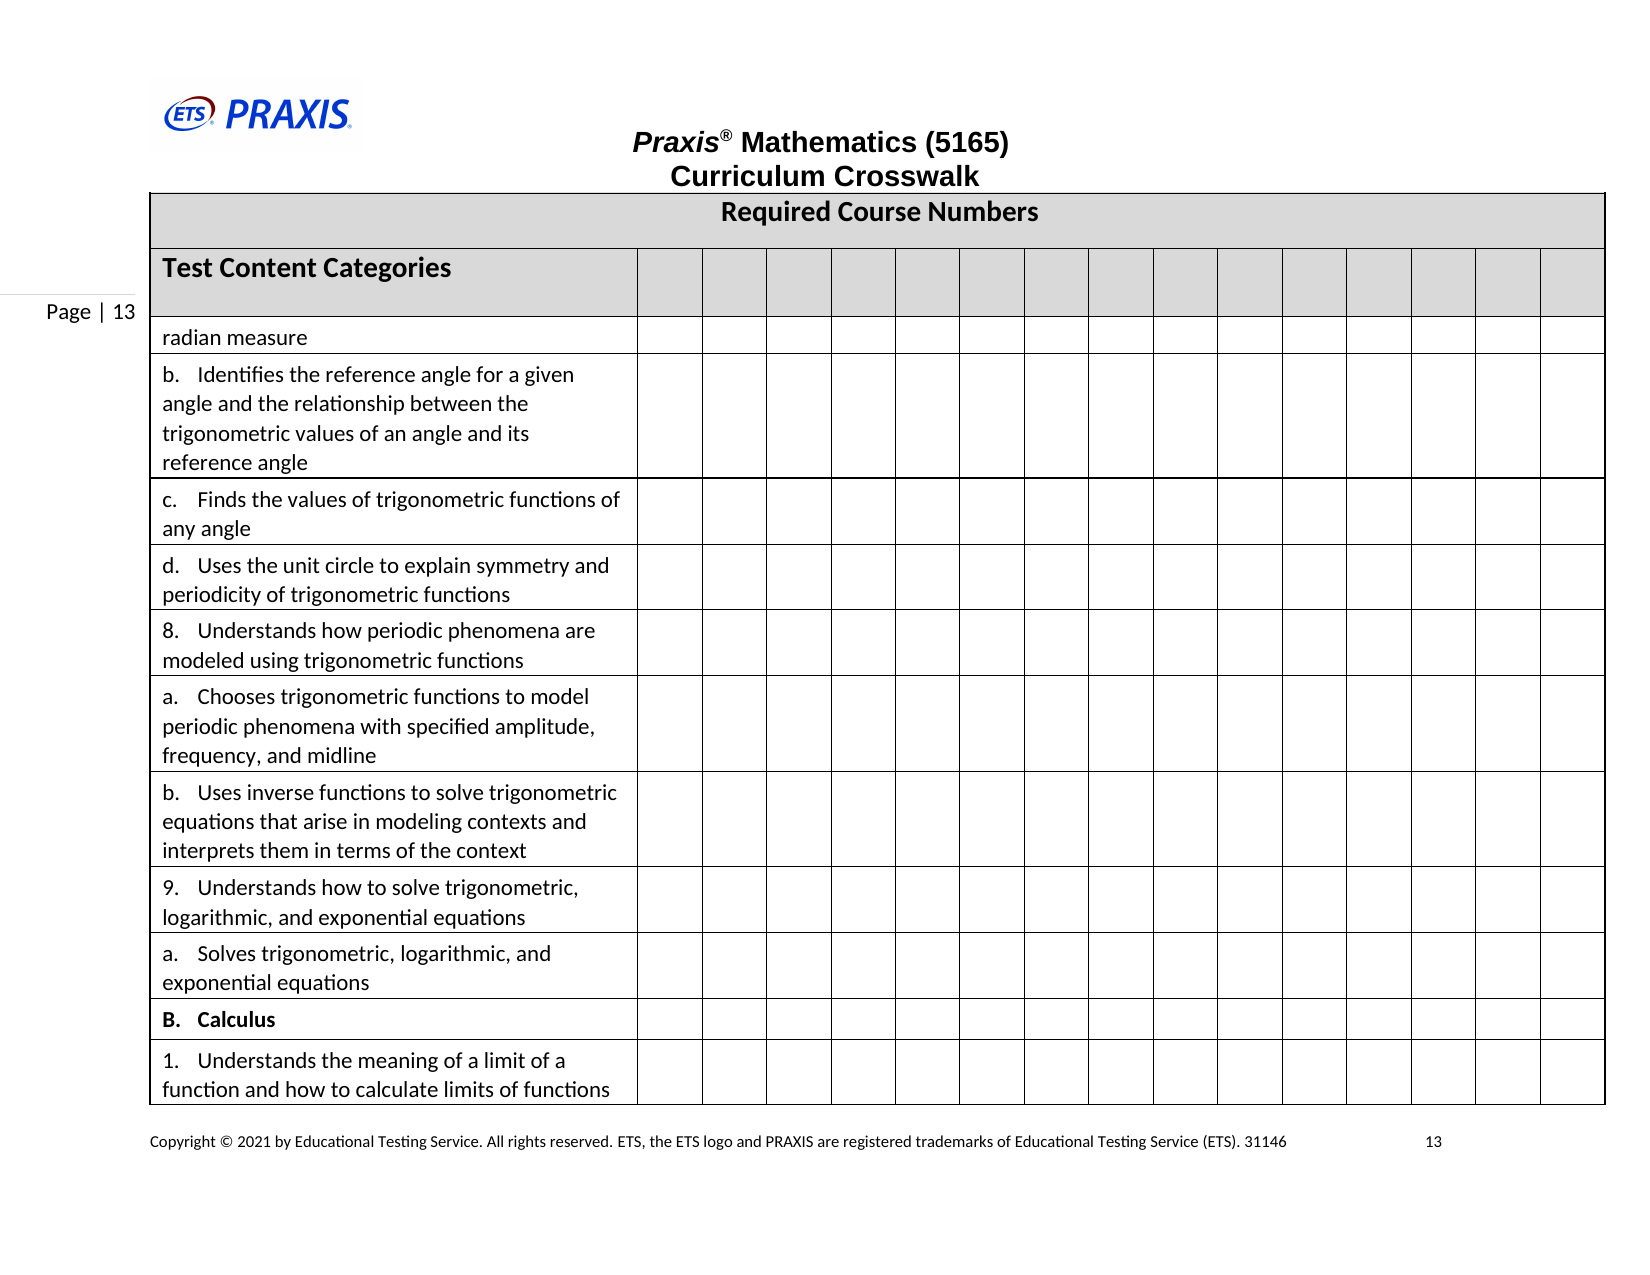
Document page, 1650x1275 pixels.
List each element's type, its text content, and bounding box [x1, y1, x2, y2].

table_cell [896, 317, 959, 353]
table_cell [1154, 545, 1217, 609]
table_cell [767, 354, 831, 477]
table_cell [767, 933, 831, 998]
table_cell [1476, 676, 1540, 771]
table_cell [1025, 999, 1088, 1039]
table_cell a. Solves trigonometric, logarithmic, and exponential equations [151, 933, 637, 998]
table_cell [960, 676, 1024, 771]
table_cell [1541, 676, 1604, 771]
table_cell [896, 933, 959, 998]
table_cell [1089, 249, 1153, 316]
table_cell [1347, 610, 1411, 675]
table_cell [1089, 1040, 1153, 1104]
table_cell [1412, 249, 1475, 316]
table_cell [832, 354, 895, 477]
table_cell [832, 479, 895, 543]
table_cell [1347, 545, 1411, 609]
table_header Required Course Numbers [151, 194, 1604, 248]
table_cell [1025, 479, 1088, 543]
table_cell [1476, 1040, 1540, 1104]
table_cell [1089, 867, 1153, 932]
table_cell [638, 933, 702, 998]
table_cell [1476, 610, 1540, 675]
table_cell [638, 676, 702, 771]
table_cell [1218, 479, 1282, 543]
table_cell [1218, 999, 1282, 1039]
table_cell [1283, 1040, 1346, 1104]
table_cell [1347, 317, 1411, 353]
table_cell [1347, 1040, 1411, 1104]
table_cell [1347, 249, 1411, 316]
table_cell [767, 610, 831, 675]
table_cell [1283, 676, 1346, 771]
table_cell c. Finds the values of trigonometric functions of any angle [151, 479, 637, 543]
table_cell [1089, 354, 1153, 477]
table_cell [832, 249, 895, 316]
table_cell [1025, 545, 1088, 609]
table_cell [1089, 772, 1153, 866]
table_cell [1089, 545, 1153, 609]
table_cell [1541, 610, 1604, 675]
table_cell [1541, 772, 1604, 866]
table_cell [1154, 249, 1217, 316]
table_cell [1541, 317, 1604, 353]
table_cell [896, 610, 959, 675]
table_cell [1025, 249, 1088, 316]
table_cell [1089, 999, 1153, 1039]
table_cell [1283, 545, 1346, 609]
table_cell [1541, 867, 1604, 932]
table_cell [1283, 933, 1346, 998]
table_cell [1347, 772, 1411, 866]
table_cell [1412, 610, 1475, 675]
table_cell [767, 676, 831, 771]
table_cell [1412, 676, 1475, 771]
table_cell [896, 999, 959, 1039]
table_cell [1541, 249, 1604, 316]
table_cell [960, 479, 1024, 543]
table_cell [1154, 867, 1217, 932]
table_cell [1218, 610, 1282, 675]
table_cell [1412, 999, 1475, 1039]
table_cell [1541, 933, 1604, 998]
table_cell [1541, 1040, 1604, 1104]
table_cell [1476, 545, 1540, 609]
table_cell [1025, 354, 1088, 477]
table_cell [1541, 545, 1604, 609]
table_cell [1283, 249, 1346, 316]
table_cell [1412, 354, 1475, 477]
table_cell [703, 772, 766, 866]
table_cell [1154, 317, 1217, 353]
table_cell [703, 1040, 766, 1104]
table_cell d. Uses the unit circle to explain symmetry and periodicity of trigonometric functions [151, 545, 637, 609]
table_cell [896, 676, 959, 771]
table_cell [1283, 479, 1346, 543]
table_cell [1476, 354, 1540, 477]
table_cell [960, 354, 1024, 477]
table_cell [767, 545, 831, 609]
table_cell [638, 249, 702, 316]
table_cell [1089, 676, 1153, 771]
table_cell [1347, 933, 1411, 998]
table_cell [1025, 772, 1088, 866]
table_cell [1025, 317, 1088, 353]
table_cell [767, 249, 831, 316]
table_cell [1412, 772, 1475, 866]
table_cell [1218, 545, 1282, 609]
table_cell [1154, 479, 1217, 543]
table_cell [638, 999, 702, 1039]
table_cell [1476, 933, 1540, 998]
table_cell [832, 999, 895, 1039]
table_cell 1. Understands the meaning of a limit of a function and how to calculate limits of functions and conditions when the limit does not exist [151, 1040, 637, 1104]
table_cell [1347, 999, 1411, 1039]
table_cell [1283, 867, 1346, 932]
table_cell [767, 999, 831, 1039]
table_cell [960, 999, 1024, 1039]
table_cell [767, 479, 831, 543]
table_cell [1154, 676, 1217, 771]
table_cell [1025, 933, 1088, 998]
table_cell [703, 479, 766, 543]
table_cell [638, 354, 702, 477]
table_cell [832, 867, 895, 932]
table_cell [896, 354, 959, 477]
table_cell a. Converts between degree measure and radian measure [151, 317, 637, 353]
table_cell [703, 317, 766, 353]
table_cell [1412, 317, 1475, 353]
table_cell [703, 610, 766, 675]
table_cell [638, 479, 702, 543]
table_cell [1218, 772, 1282, 866]
table_cell a. Chooses trigonometric functions to model periodic phenomena with specified amplitude, frequency, and midline [151, 676, 637, 771]
table_cell 8. Understands how periodic phenomena are modeled using trigonometric functions [151, 610, 637, 675]
table_cell [1412, 545, 1475, 609]
table_cell [1347, 867, 1411, 932]
table_cell [896, 772, 959, 866]
table_cell [1154, 610, 1217, 675]
table_cell [1541, 999, 1604, 1039]
table_cell [1025, 610, 1088, 675]
table_cell [1347, 354, 1411, 477]
table_cell [1476, 772, 1540, 866]
table_cell [960, 545, 1024, 609]
table_cell [896, 479, 959, 543]
table_cell [703, 249, 766, 316]
table_cell [767, 1040, 831, 1104]
table_cell [703, 933, 766, 998]
table_cell b. Identifies the reference angle for a given angle and the relationship between the trigonometric values of an angle and its reference angle [151, 354, 637, 477]
table_cell Test Content Categories [151, 249, 637, 316]
table_cell [1347, 676, 1411, 771]
table_cell [1476, 867, 1540, 932]
table_cell [1283, 999, 1346, 1039]
table_cell [1476, 999, 1540, 1039]
table_cell [1025, 867, 1088, 932]
table_cell [1218, 933, 1282, 998]
table_cell [1541, 354, 1604, 477]
table_cell [960, 867, 1024, 932]
table_cell [767, 317, 831, 353]
table_cell [896, 1040, 959, 1104]
table_cell [1089, 317, 1153, 353]
table_cell [960, 933, 1024, 998]
table_cell [1218, 354, 1282, 477]
table_cell [638, 867, 702, 932]
table_cell [832, 317, 895, 353]
table_cell [703, 867, 766, 932]
table_cell [832, 933, 895, 998]
table_cell [1218, 676, 1282, 771]
table_cell [703, 545, 766, 609]
table_cell [1412, 867, 1475, 932]
table_cell [1218, 317, 1282, 353]
table_cell [1025, 676, 1088, 771]
table_cell [832, 676, 895, 771]
table_cell [1541, 479, 1604, 543]
table_cell [1218, 249, 1282, 316]
table_cell [960, 249, 1024, 316]
table_cell [1412, 479, 1475, 543]
table_cell [767, 867, 831, 932]
table_cell [703, 354, 766, 477]
table_cell [703, 676, 766, 771]
table_cell [1089, 479, 1153, 543]
table_cell [1476, 249, 1540, 316]
table_cell [703, 999, 766, 1039]
table_cell [896, 249, 959, 316]
table_cell [1154, 1040, 1217, 1104]
table_cell [1154, 772, 1217, 866]
table_cell b. Uses inverse functions to solve trigonometric equations that arise in modeling contexts and interprets them in terms of the context [151, 772, 637, 866]
table_cell [638, 317, 702, 353]
table_cell [1218, 1040, 1282, 1104]
table_cell [1283, 772, 1346, 866]
table_cell [896, 545, 959, 609]
table_cell [832, 610, 895, 675]
table_cell [1089, 933, 1153, 998]
table_cell [1412, 933, 1475, 998]
table_cell [832, 1040, 895, 1104]
table_cell [832, 545, 895, 609]
table_cell [1154, 933, 1217, 998]
picture [150, 75, 364, 153]
table_cell B. Calculus [151, 999, 637, 1039]
table_cell [1089, 610, 1153, 675]
table_cell [1476, 317, 1540, 353]
table_cell [1154, 354, 1217, 477]
table_cell [1283, 317, 1346, 353]
table_cell [1283, 354, 1346, 477]
table_cell [896, 867, 959, 932]
table_cell [832, 772, 895, 866]
table_cell [638, 1040, 702, 1104]
table_cell [1347, 479, 1411, 543]
table_cell [638, 545, 702, 609]
table_cell [1476, 479, 1540, 543]
table_cell [638, 772, 702, 866]
table_cell [1283, 610, 1346, 675]
table_cell [1025, 1040, 1088, 1104]
table_cell [767, 772, 831, 866]
table_cell [1218, 867, 1282, 932]
table_cell [960, 1040, 1024, 1104]
table_cell [1412, 1040, 1475, 1104]
table_cell [960, 610, 1024, 675]
table_cell [1154, 999, 1217, 1039]
table_cell [960, 772, 1024, 866]
table_cell [638, 610, 702, 675]
table_cell 9. Understands how to solve trigonometric, logarithmic, and exponential equations [151, 867, 637, 932]
table_cell [960, 317, 1024, 353]
